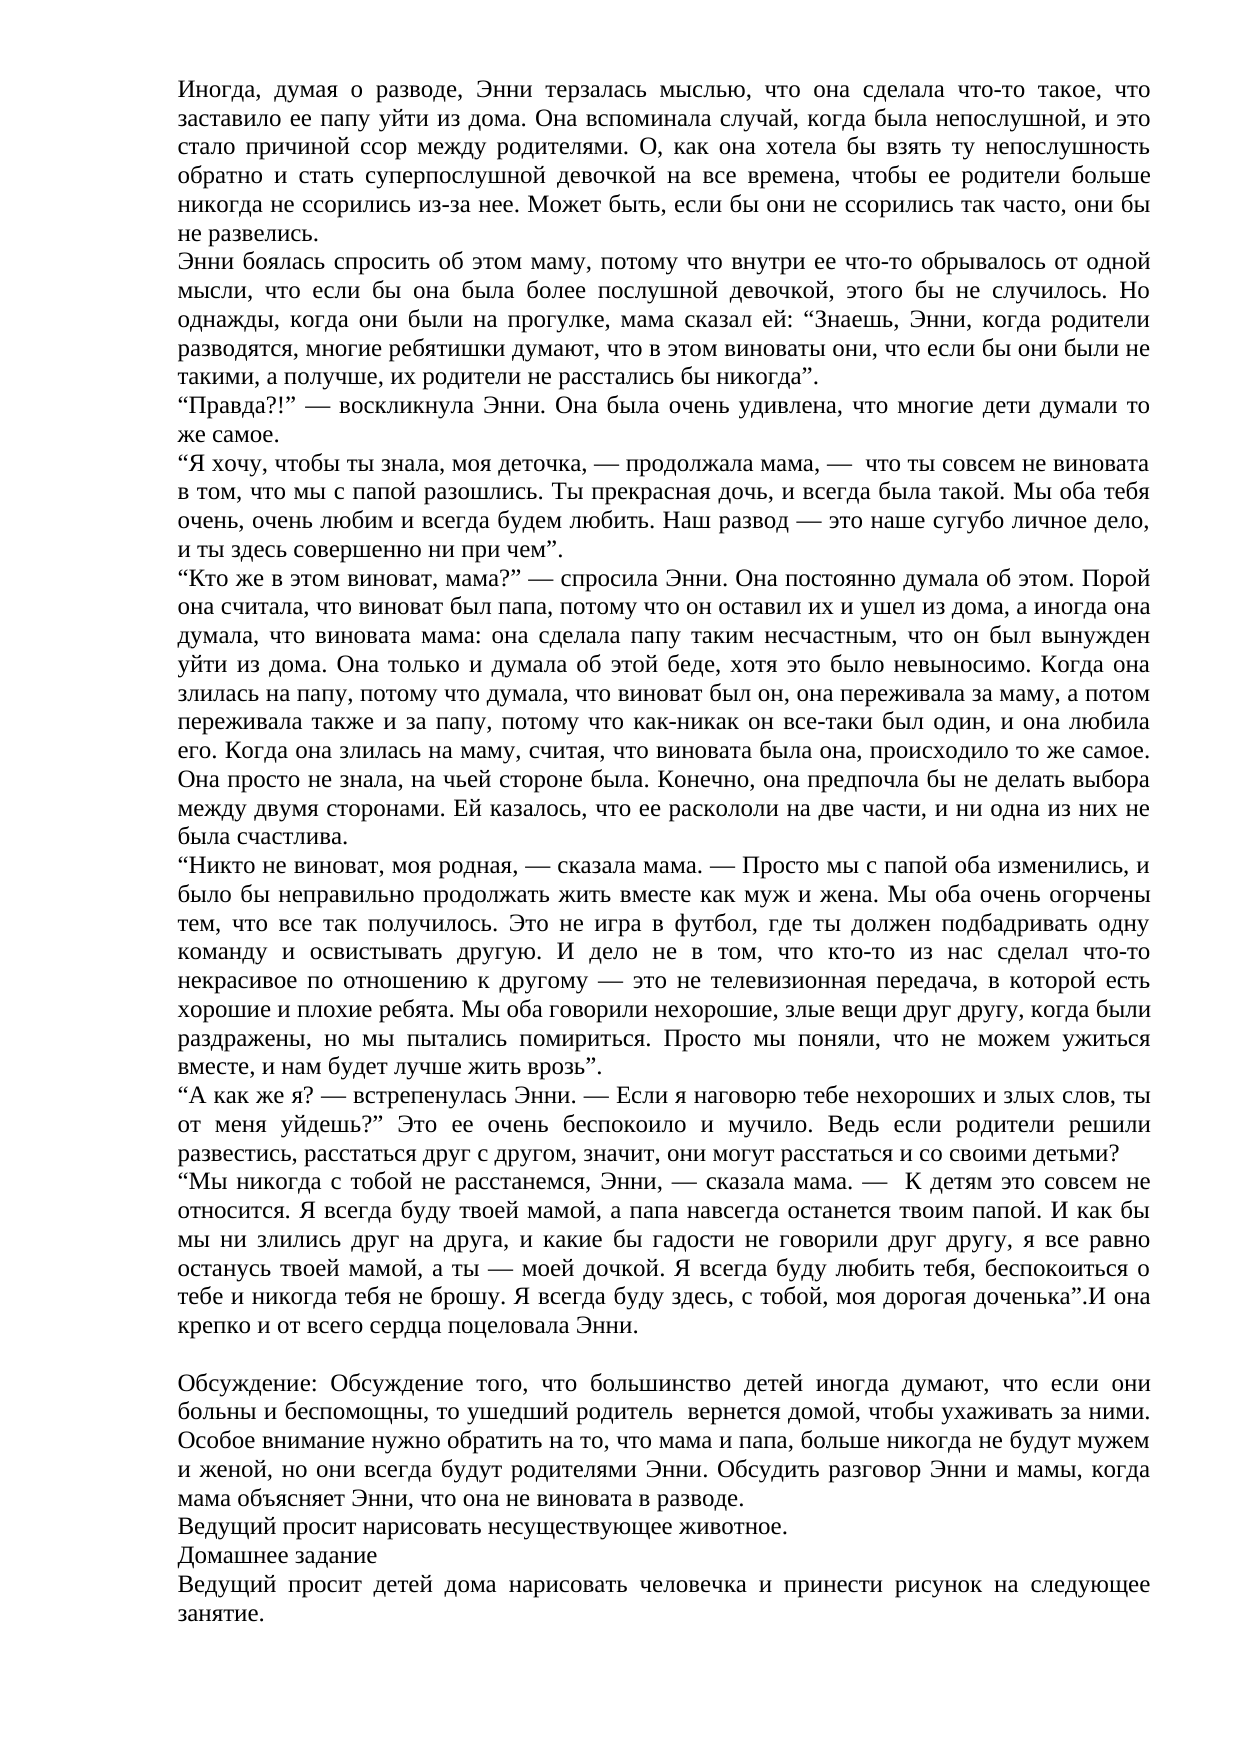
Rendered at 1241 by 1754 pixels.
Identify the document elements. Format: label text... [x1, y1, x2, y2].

text “Мы никогда с тобой не расстанемся, Энни, — сказала мама. — К детям это совсем не относится. Я всегда буду твоей мамой, а папа навсегда останется твоим папой. И как бы мы ни злились друг на друга, и какие бы гадости не говорили друг другу, я все равно останусь твоей мамой, а ты — моей дочкой. Я всегда буду любить тебя, беспокоиться о тебе и никогда тебя не брошу. Я всегда буду здесь, с тобой, моя дорогая доченька”.И она крепко и от всего сердца поцеловала Энни. [177, 1166, 1152, 1339]
text “А как же я? — встрепенулась Энни. — Если я наговорю тебе нехороших и злых слов, ты от меня уйдешь?” Это ее очень беспокоило и мучило. Ведь если родители решили развестись, расстаться друг с другом, значит, они могут расстаться и со своими детьми? [177, 1080, 1152, 1166]
text Обсуждение: Обсуждение того, что большинство детей иногда думают, что если они больны и беспомощны, то ушедший родитель вернется домой, чтобы ухаживать за ними. Особое внимание нужно обратить на то, что мама и папа, больше никогда не будут мужем и женой, но они всегда будут родителями Энни. Обсудить разговор Энни и мамы, когда мама объясняет Энни, что она не виновата в разводе. [177, 1368, 1152, 1511]
text “Кто же в этом виноват, мама?” — спросила Энни. Она постоянно думала об этом. Порой она считала, что виноват был папа, потому что он оставил их и ушел из дома, а иногда она думала, что виновата мама: она сделала папу таким несчастным, что он был вынужден уйти из дома. Она только и думала об этой беде, хотя это было невыносимо. Когда она злилась на папу, потому что думала, что виноват был он, она переживала за маму, а потом переживала также и за папу, потому что как-никак он все-таки был один, и она любила его. Когда она злилась на маму, считая, что виновата была она, происходило то же самое. Она просто не знала, на чьей стороне была. Конечно, она предпочла бы не делать выбора между двумя сторонами. Ей казалось, что ее раскололи на две части, и ни одна из них не была счастлива. [177, 563, 1152, 850]
text “Никто не виноват, моя родная, — сказала мама. — Просто мы с папой оба изменились, и было бы неправильно продолжать жить вместе как муж и жена. Мы оба очень огорчены тем, что все так получилось. Это не игра в футбол, где ты должен подбадривать одну команду и освистывать другую. И дело не в том, что кто-то из нас сделал что-то некрасивое по отношению к другому — это не телевизионная передача, в которой есть хорошие и плохие ребята. Мы оба говорили нехорошие, злые вещи друг другу, когда были раздражены, но мы пытались помириться. Просто мы поняли, что не можем ужиться вместе, и нам будет лучше жить врозь”. [177, 850, 1152, 1080]
text “Я хочу, чтобы ты знала, моя деточка, — продолжала мама, — что ты совсем не виновата в том, что мы с папой разошлись. Ты прекрасная дочь, и всегда была такой. Мы оба тебя очень, очень любим и всегда будем любить. Наш развод — это наше сугубо личное дело, и ты здесь совершенно ни при чем”. [177, 448, 1152, 563]
text Домашнее задание [177, 1540, 1152, 1569]
text “Правда?!” — воскликнула Энни. Она была очень удивлена, что многие дети думали то же самое. [177, 390, 1152, 448]
text Ведущий просит детей дома нарисовать человечка и принести рисунок на следующее занятие. [177, 1569, 1152, 1626]
text Ведущий просит нарисовать несуществующее животное. [177, 1511, 1152, 1540]
text Энни боялась спросить об этом маму, потому что внутри ее что-то обрывалось от одной мысли, что если бы она была более послушной девочкой, этого бы не случилось. Но однажды, когда они были на прогулке, мама сказал ей: “Знаешь, Энни, когда родители разводятся, многие ребятишки думают, что в этом виноваты они, что если бы они были не такими, а получше, их родители не расстались бы никогда”. [177, 246, 1152, 390]
text Иногда, думая о разводе, Энни терзалась мыслью, что она сделала что-то такое, что заставило ее папу уйти из дома. Она вспоминала случай, когда была непослушной, и это стало причиной ссор между родителями. О, как она хотела бы взять ту непослушность обратно и стать суперпослушной девочкой на все времена, чтобы ее родители больше никогда не ссорились из-за нее. Может быть, если бы они не ссорились так часто, они бы не развелись. [177, 74, 1152, 246]
